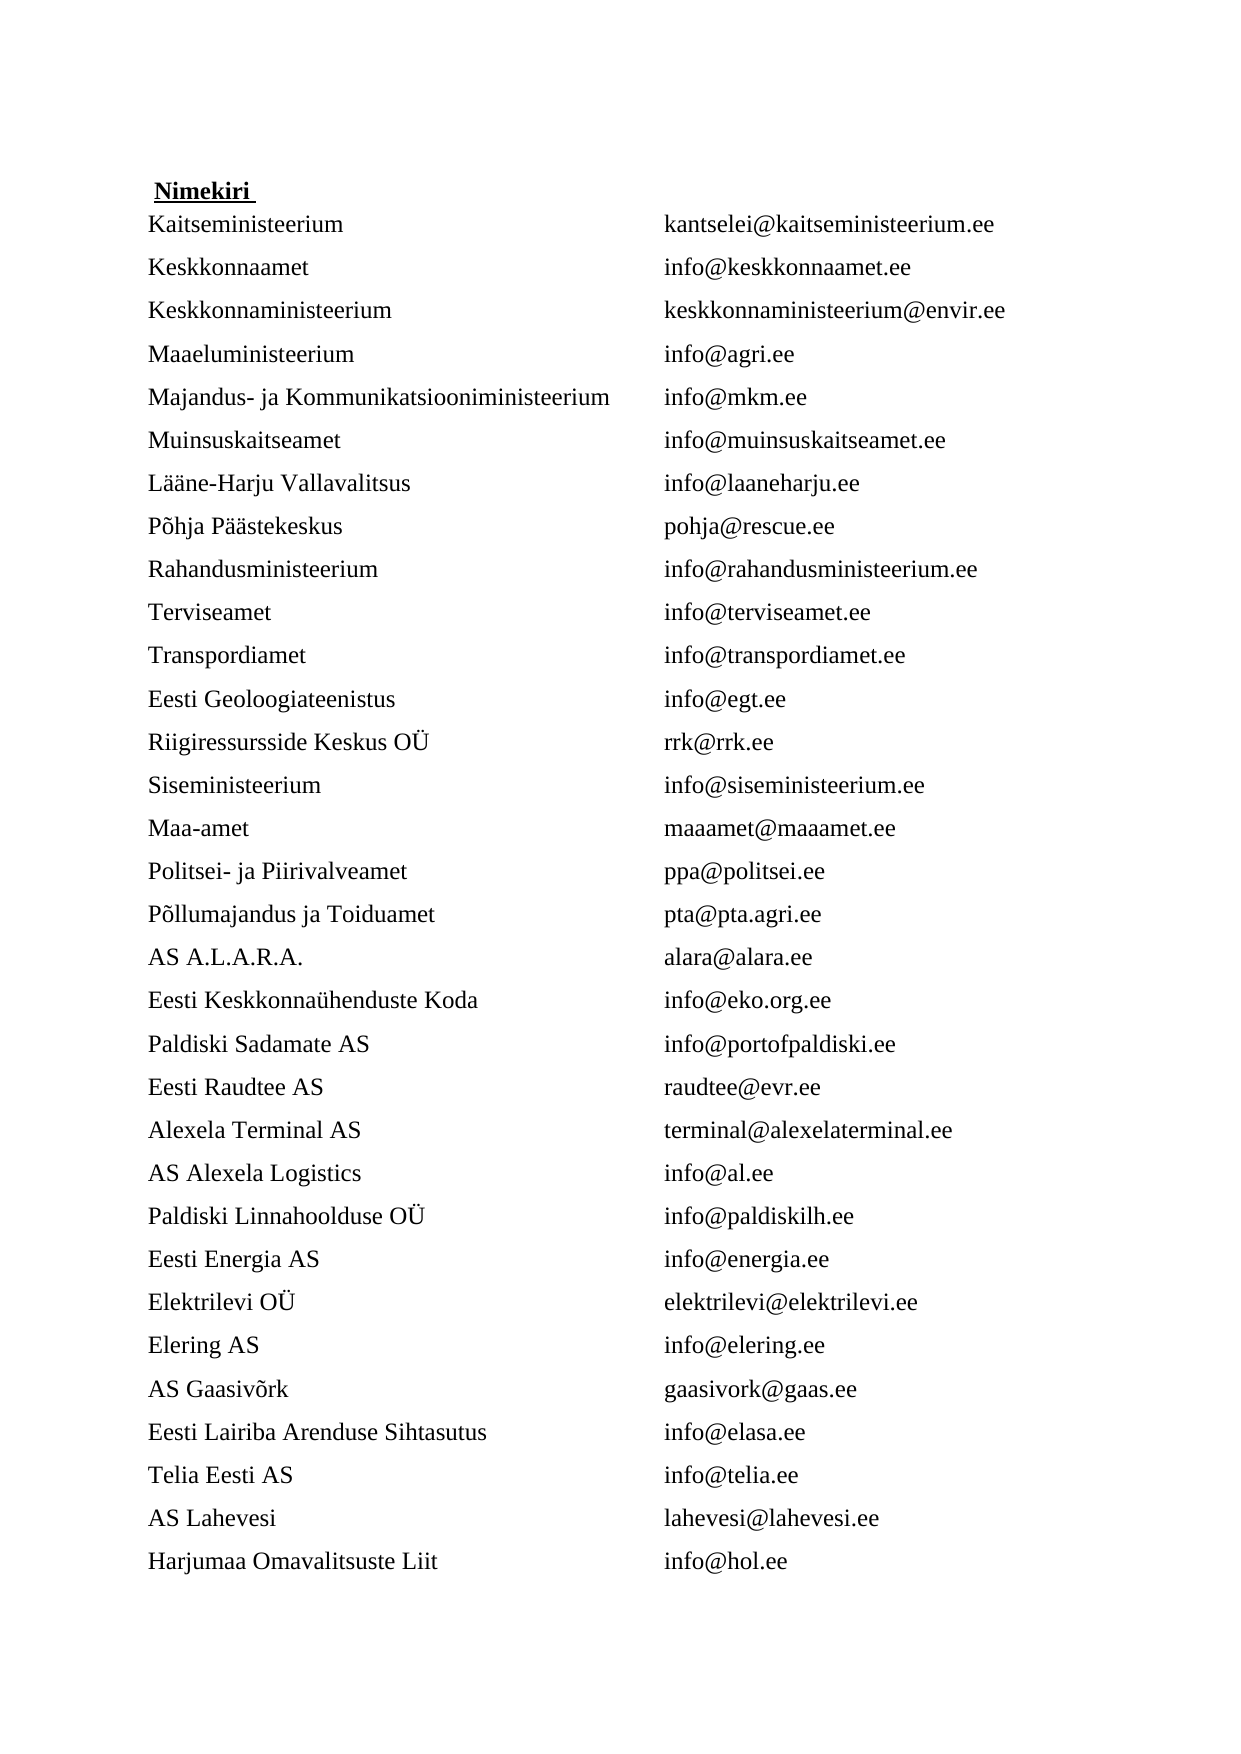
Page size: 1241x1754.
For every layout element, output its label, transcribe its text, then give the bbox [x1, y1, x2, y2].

text AS Gaasivõrk gaasivork@gaas.ee [148, 1374, 1093, 1402]
text Keskkonnaamet info@keskkonnaamet.ee [148, 252, 1093, 281]
text Elektrilevi OÜ elektrilevi@elektrilevi.ee [148, 1287, 1093, 1316]
text AS Alexela Logistics info@al.ee [148, 1158, 1093, 1187]
text Eesti Energia AS info@energia.ee [148, 1244, 1093, 1273]
text Paldiski Sadamate AS info@portofpaldiski.ee [148, 1029, 1093, 1057]
text Kaitseministeerium kantselei@kaitseministeerium.ee [148, 209, 1093, 238]
text Paldiski Linnahoolduse OÜ info@paldiskilh.ee [148, 1201, 1093, 1230]
text Terviseamet info@terviseamet.ee [148, 597, 1093, 626]
text Nimekiri [148, 176, 1093, 205]
text Riigiressursside Keskus OÜ rrk@rrk.ee [148, 727, 1093, 756]
text Põllumajandus ja Toiduamet pta@pta.agri.ee [148, 899, 1093, 928]
text Harjumaa Omavalitsuste Liit info@hol.ee [148, 1546, 1093, 1575]
text Transpordiamet info@transpordiamet.ee [148, 641, 1093, 669]
text Eesti Raudtee AS raudtee@evr.ee [148, 1072, 1093, 1101]
text Maaeluministeerium info@agri.ee [148, 339, 1093, 367]
text Maa-amet maaamet@maaamet.ee [148, 813, 1093, 842]
text Eesti Geoloogiateenistus info@egt.ee [148, 684, 1093, 712]
text Telia Eesti AS info@telia.ee [148, 1460, 1093, 1489]
text Lääne-Harju Vallavalitsus info@laaneharju.ee [148, 468, 1093, 497]
text Eesti Lairiba Arenduse Sihtasutus info@elasa.ee [148, 1417, 1093, 1446]
text AS A.L.A.R.A. alara@alara.ee Eesti Keskkonnaühenduste Koda info@eko.org.ee [148, 942, 1093, 1014]
text Elering AS info@elering.ee [148, 1331, 1093, 1359]
text Rahandusministeerium info@rahandusministeerium.ee [148, 554, 1093, 583]
text AS Lahevesi lahevesi@lahevesi.ee [148, 1503, 1093, 1532]
text Muinsuskaitseamet info@muinsuskaitseamet.ee [148, 425, 1093, 454]
text Siseministeerium info@siseministeerium.ee [148, 770, 1093, 799]
text Põhja Päästekeskus pohja@rescue.ee [148, 511, 1093, 540]
text Alexela Terminal AS terminal@alexelaterminal.ee [148, 1115, 1093, 1144]
text Keskkonnaministeerium keskkonnaministeerium@envir.ee [148, 296, 1093, 324]
text Politsei- ja Piirivalveamet ppa@politsei.ee [148, 856, 1093, 885]
text Majandus- ja Kommunikatsiooniministeerium info@mkm.ee [148, 382, 1093, 411]
